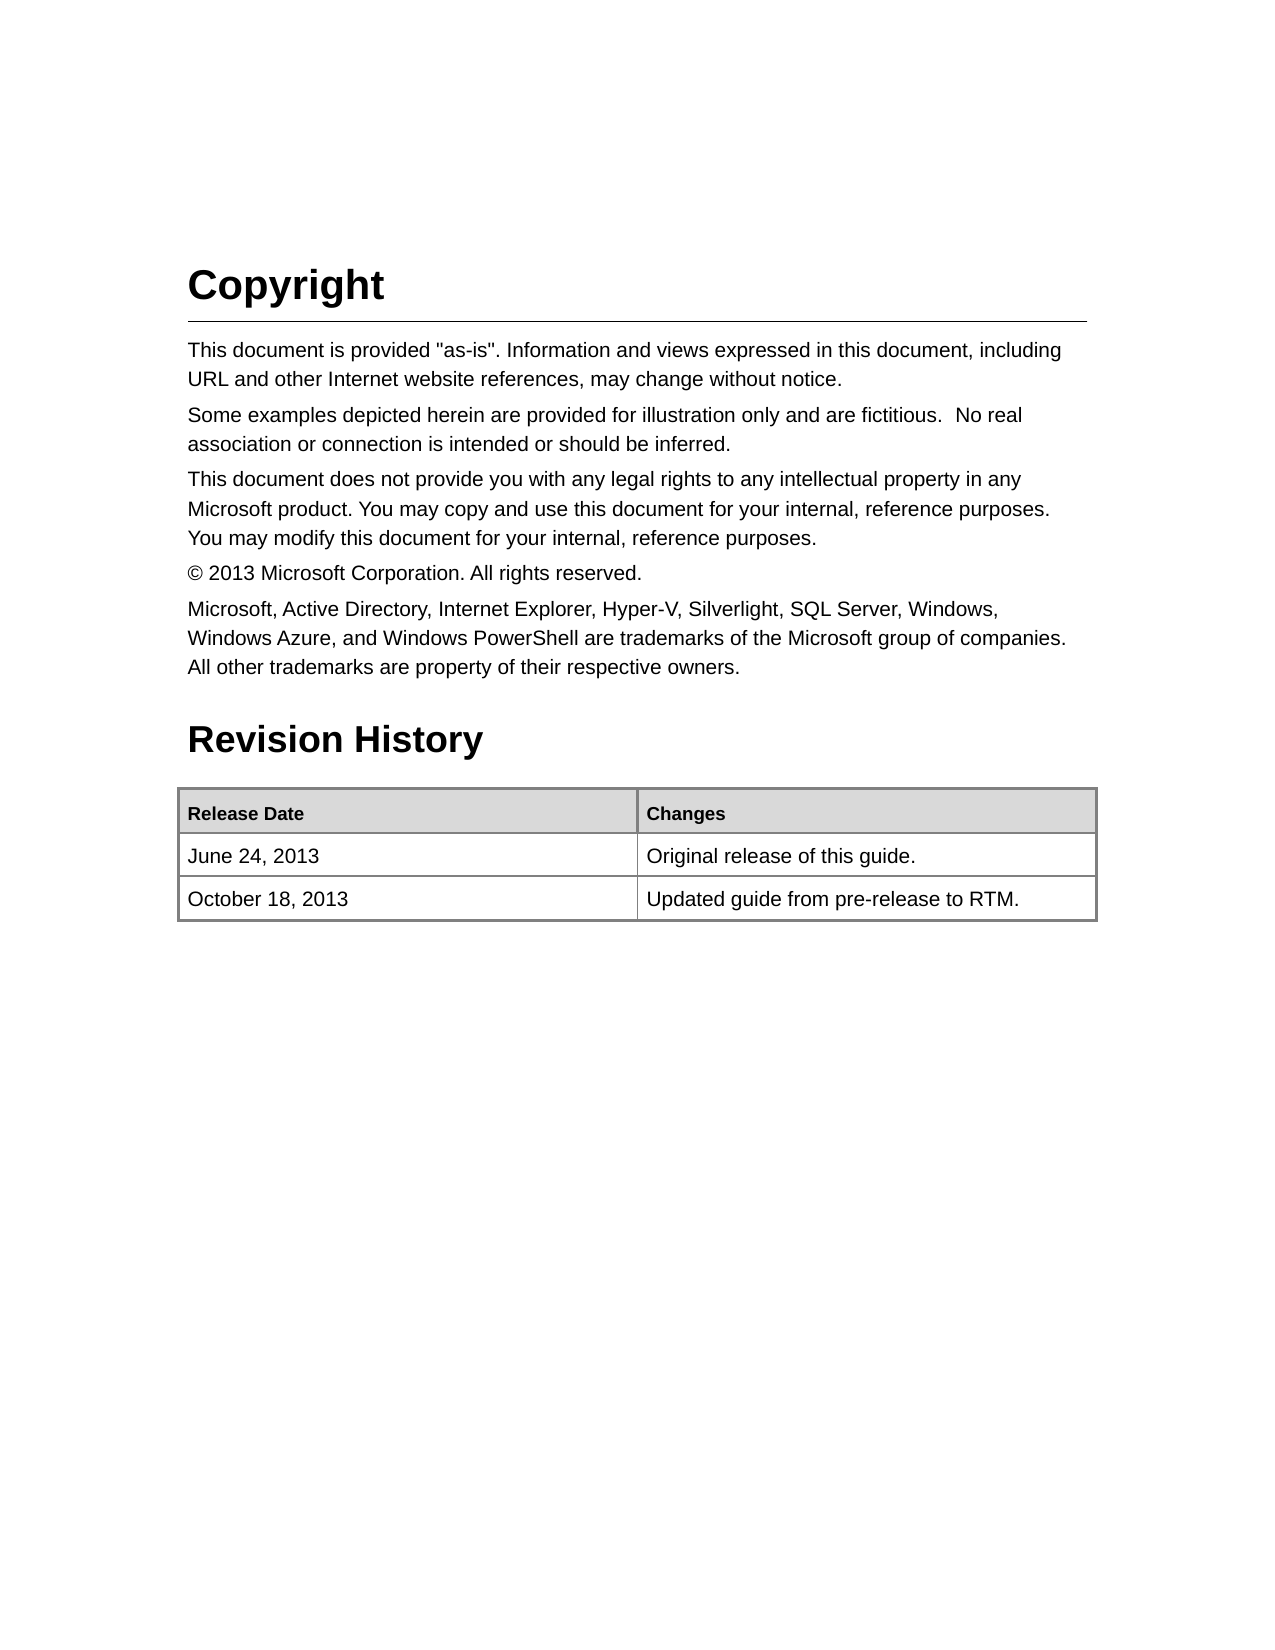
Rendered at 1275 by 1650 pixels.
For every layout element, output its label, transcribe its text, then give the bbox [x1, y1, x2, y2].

table_cell June 24, 2013 [180, 834, 637, 875]
table_header Changes [639, 790, 1095, 832]
table_cell Updated guide from pre-release to RTM. [638, 877, 1095, 918]
text Revision History [187, 718, 1087, 761]
table_header Release Date [180, 790, 636, 832]
text © 2013 Microsoft Corporation. All rights reserved. [187, 557, 1087, 586]
text Copyright [187, 260, 1087, 322]
text Microsoft, Active Directory, Internet Explorer, Hyper-V, Silverlight, SQL Server, Windows, Windows Azure, and Windows PowerShell are trademarks of the Microsoft group of companies. All other trademarks are property of their respective owners. [187, 593, 1087, 680]
table_cell October 18, 2013 [180, 877, 637, 918]
table_cell Original release of this guide. [638, 834, 1095, 875]
text Some examples depicted herein are provided for illustration only and are fictitious. No real association or connection is intended or should be inferred. [187, 399, 1087, 457]
text This document is provided "as-is". Information and views expressed in this document, including URL and other Internet website references, may change without notice. [187, 334, 1087, 393]
text This document does not provide you with any legal rights to any intellectual property in any Microsoft product. You may copy and use this document for your internal, reference purposes. You may modify this document for your internal, reference purposes. [187, 463, 1087, 551]
